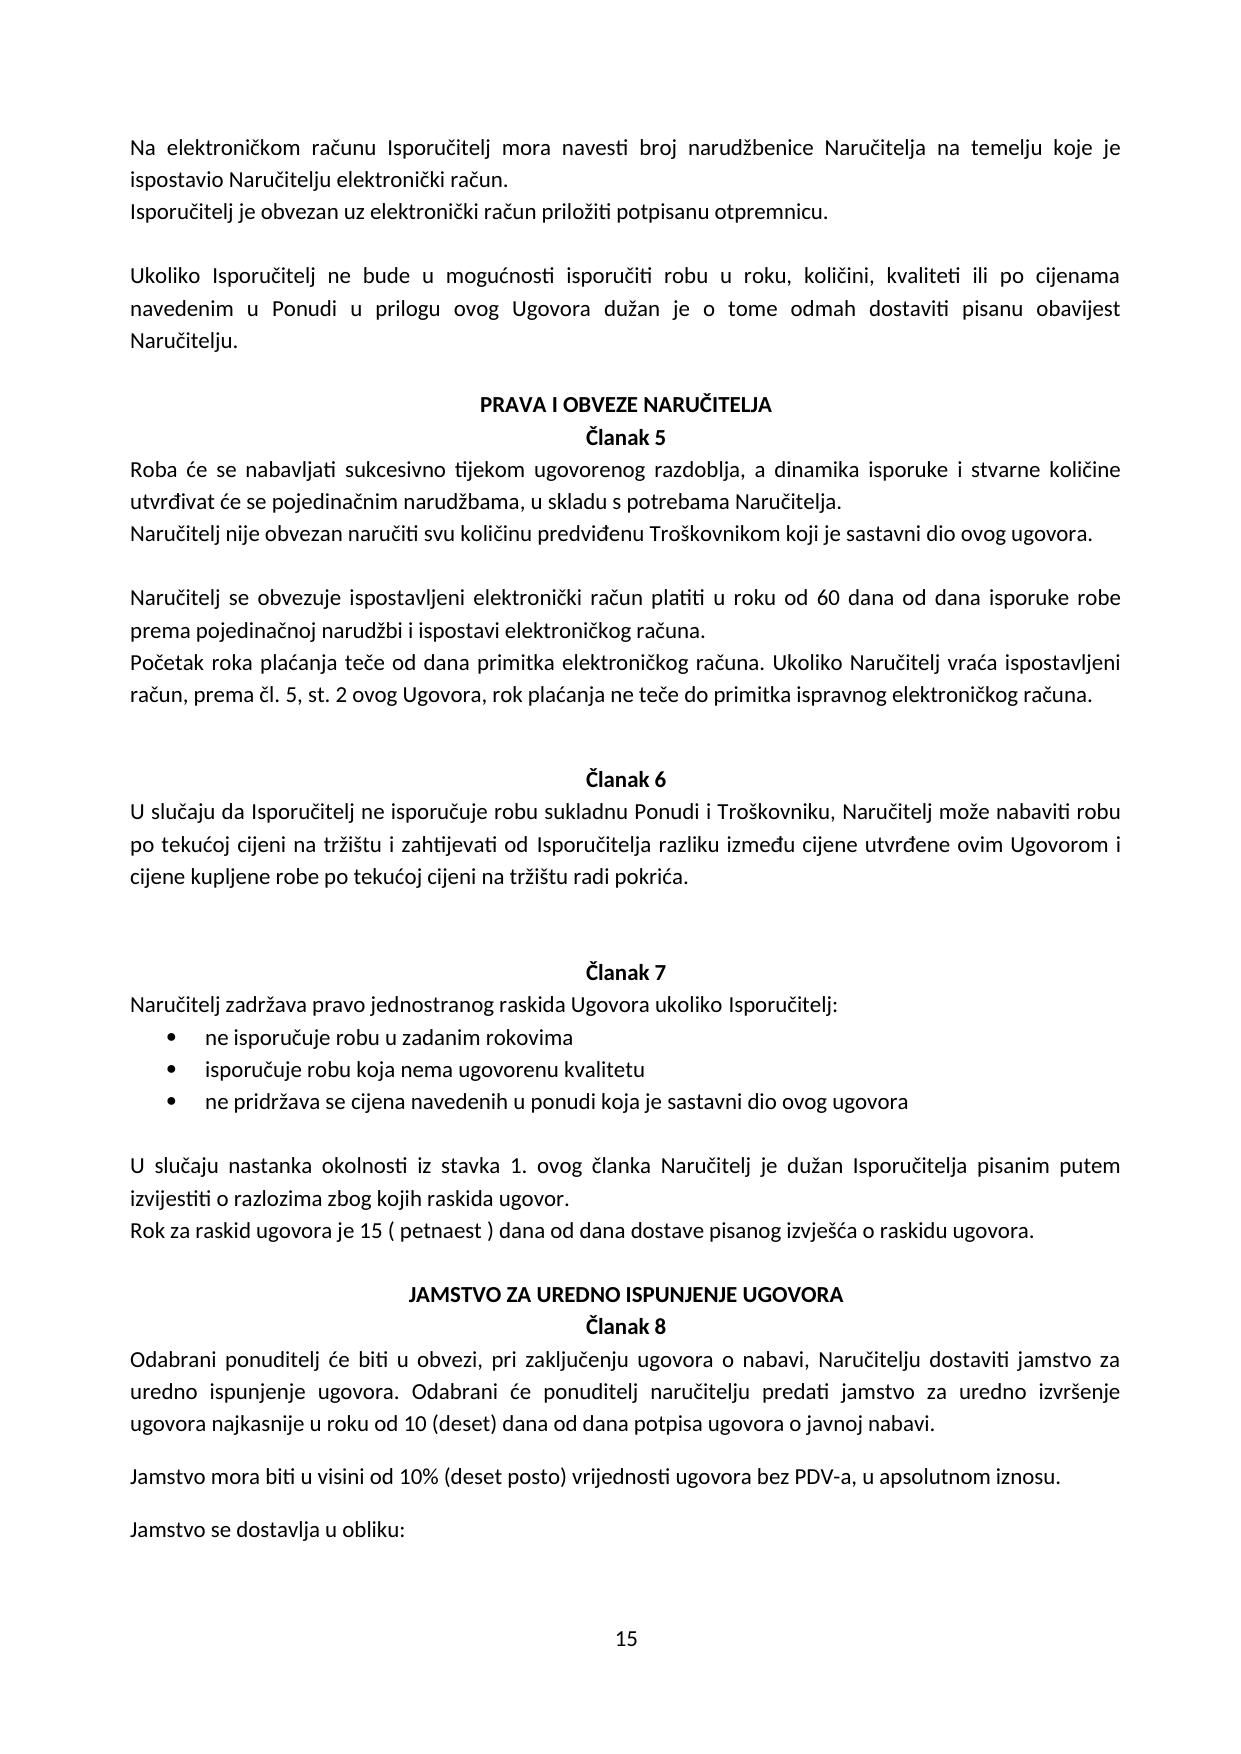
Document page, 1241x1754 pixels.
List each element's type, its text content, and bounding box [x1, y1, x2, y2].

text Na elektroničkom računu Isporučitelj mora navesti broj narudžbenice Naručitelja na temelju koje je ispostavio Naručitelju elektronički račun. [130, 133, 1122, 193]
list ne isporučuje robu u zadanim rokovima [167, 1023, 1122, 1051]
text JAMSTVO ZA UREDNO ISPUNJENJE UGOVORA [130, 1280, 1122, 1308]
text Roba će se nabavljati sukcesivno tijekom ugovorenog razdoblja, a dinamika isporuke i stvarne količine utvrđivat će se pojedinačnim narudžbama, u skladu s potrebama Naručitelja. [130, 455, 1122, 515]
text Članak 7 [130, 958, 1122, 986]
text U slučaju nastanka okolnosti iz stavka 1. ovog članka Naručitelj je dužan Isporučitelja pisanim putem izvijestiti o razlozima zbog kojih raskida ugovor. [130, 1152, 1122, 1212]
text Jamstvo mora biti u visini od 10% (deset posto) vrijednosti ugovora bez PDV-a, u apsolutnom iznosu. [130, 1462, 1122, 1490]
text Članak 6 [130, 765, 1122, 793]
text Isporučitelj je obvezan uz elektronički račun priložiti potpisanu otpremnicu. [130, 197, 1122, 225]
text Naručitelj se obvezuje ispostavljeni elektronički račun platiti u roku od 60 dana od dana isporuke robe prema pojedinačnoj narudžbi i ispostavi elektroničkog računa. [130, 583, 1122, 644]
text Ukoliko Isporučitelj ne bude u mogućnosti isporučiti robu u roku, količini, kvaliteti ili po cijenama navedenim u Ponudi u prilogu ovog Ugovora dužan je o tome odmah dostaviti pisanu obavijest Naručitelju. [130, 262, 1122, 354]
text Naručitelj zadržava pravo jednostranog raskida Ugovora ukoliko Isporučitelj: [130, 991, 1122, 1019]
text U slučaju da Isporučitelj ne isporučuje robu sukladnu Ponudi i Troškovniku, Naručitelj može nabaviti robu po tekućoj cijeni na tržištu i zahtijevati od Isporučitelja razliku između cijene utvrđene ovim Ugovorom i cijene kupljene robe po tekućoj cijeni na tržištu radi pokrića. [130, 797, 1122, 890]
text Odabrani ponuditelj će biti u obvezi, pri zaključenju ugovora o nabavi, Naručitelju dostaviti jamstvo za uredno ispunjenje ugovora. Odabrani će ponuditelj naručitelju predati jamstvo za uredno izvršenje ugovora najkasnije u roku od 10 (deset) dana od dana potpisa ugovora o javnoj nabavi. [130, 1345, 1122, 1437]
list ne pridržava se cijena navedenih u ponudi koja je sastavni dio ovog ugovora [167, 1087, 1122, 1115]
text Početak roka plaćanja teče od dana primitka elektroničkog računa. Ukoliko Naručitelj vraća ispostavljeni račun, prema čl. 5, st. 2 ovog Ugovora, rok plaćanja ne teče do primitka ispravnog elektroničkog računa. [130, 648, 1122, 708]
text Naručitelj nije obvezan naručiti svu količinu predviđenu Troškovnikom koji je sastavni dio ovog ugovora. [130, 519, 1122, 547]
list isporučuje robu koja nema ugovorenu kvalitetu [167, 1055, 1122, 1083]
text Članak 8 [130, 1312, 1122, 1341]
text Jamstvo se dostavlja u obliku: [130, 1515, 1122, 1543]
text Članak 5 [130, 423, 1122, 451]
text PRAVA I OBVEZE NARUČITELJA [130, 390, 1122, 418]
text Rok za raskid ugovora je 15 ( petnaest ) dana od dana dostave pisanog izvješća o raskidu ugovora. [130, 1216, 1122, 1244]
